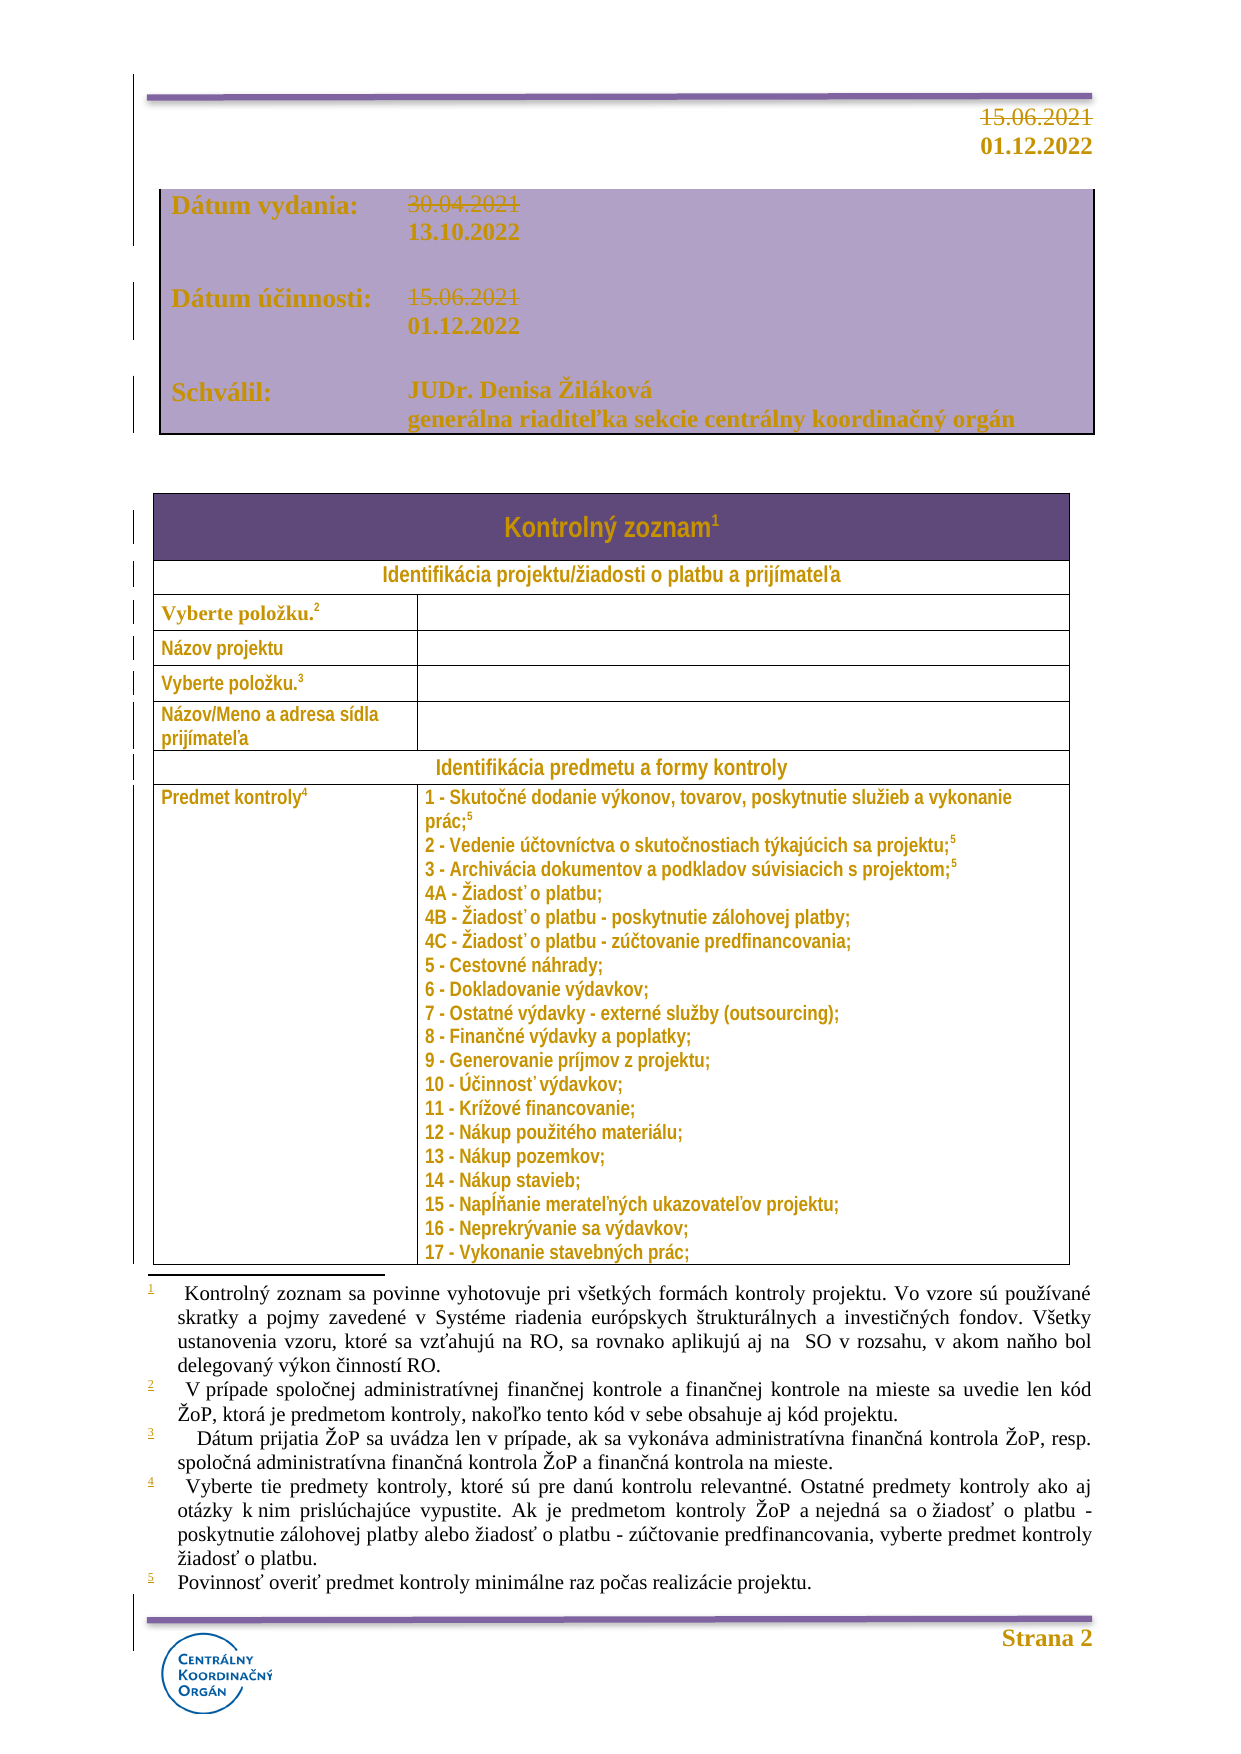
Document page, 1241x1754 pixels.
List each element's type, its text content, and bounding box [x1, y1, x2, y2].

table_cell [396, 189, 1093, 282]
table_cell JUDr. Denisa Žiláková generálna riaditeľka sekcie centrálny koordinačný orgán [396, 376, 1093, 433]
table_cell [154, 595, 417, 630]
table_cell Identifikácia projektu/žiadosti o platbu a prijímateľa [154, 561, 1069, 594]
table_cell Názov/Meno a adresa sídla prijímateľa [154, 702, 417, 749]
table_cell [418, 702, 1069, 749]
table_cell Názov projektu [154, 631, 417, 665]
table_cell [418, 785, 1069, 1264]
table_cell Dátum vydania: [161, 189, 396, 282]
table_cell [396, 282, 1093, 376]
table_cell Schválil: [161, 376, 396, 433]
table_header Kontrolný zoznam [154, 494, 1069, 560]
table_cell Identifikácia predmetu a formy kontroly [154, 751, 1069, 784]
table_cell [418, 631, 1069, 665]
table_cell Dátum účinnosti: [161, 282, 396, 376]
table_cell Predmet kontroly [154, 785, 417, 1264]
picture [159, 1631, 272, 1713]
table_cell [418, 595, 1069, 630]
table_cell [418, 666, 1069, 701]
table_cell [154, 666, 417, 701]
